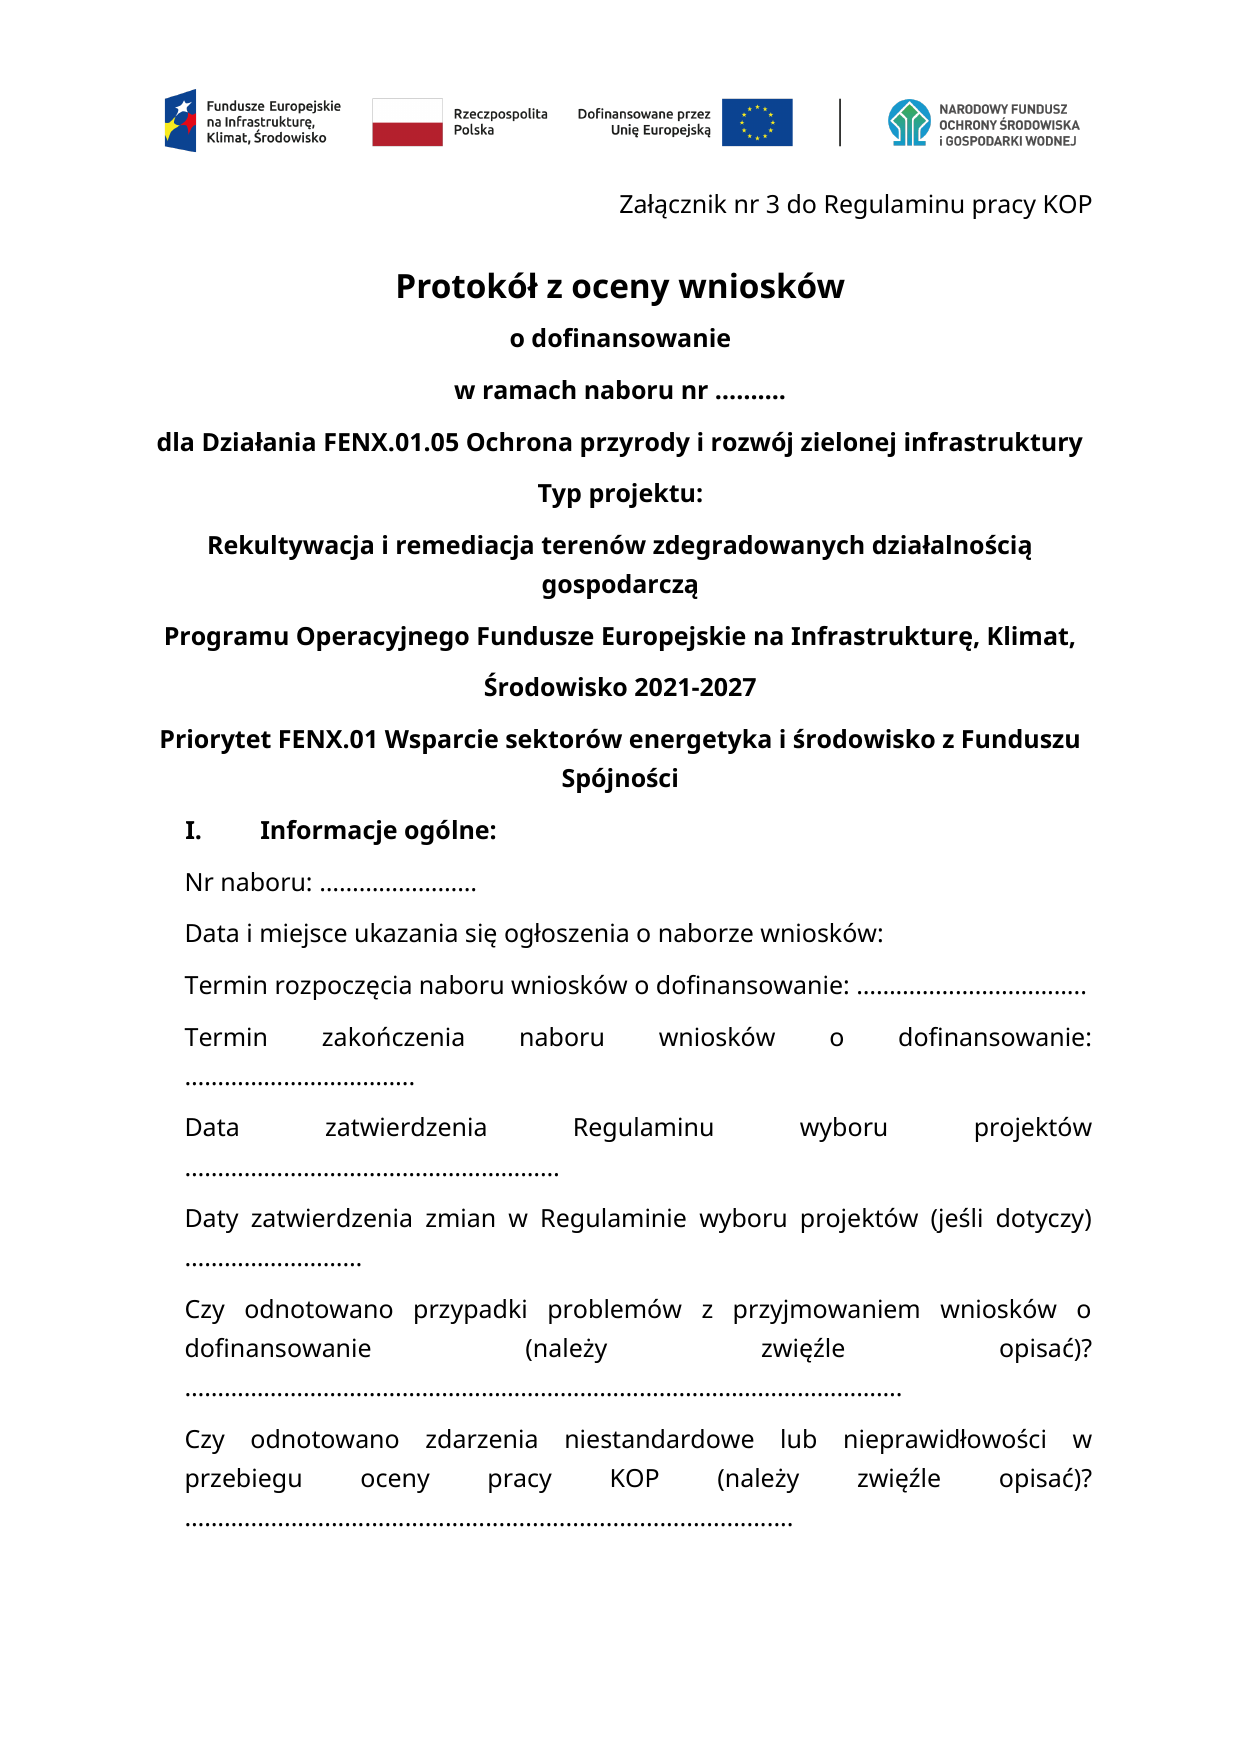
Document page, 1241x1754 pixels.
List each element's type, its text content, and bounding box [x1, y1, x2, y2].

list Informacje ogólne: [185, 812, 1093, 847]
text dla Działania FENX.01.05 Ochrona przyrody i rozwój zielonej infrastruktury [148, 424, 1093, 458]
text Nr naboru: …………………… [184, 864, 1093, 898]
text Czy odnotowano przypadki problemów z przyjmowaniem wniosków o dofinansowanie (należy zwięźle opisać)? ………………………………………………………………………………………………. [184, 1292, 1093, 1404]
picture [148, 73, 1092, 168]
text w ramach naboru nr ………. [148, 372, 1093, 407]
text Termin zakończenia naboru wniosków o dofinansowanie: …………………………….. [184, 1019, 1093, 1092]
text Termin rozpoczęcia naboru wniosków o dofinansowanie: …………………………….. [184, 967, 1093, 1002]
text Czy odnotowano zdarzenia niestandardowe lub nieprawidłowości w przebiegu oceny pracy KOP (należy zwięźle opisać)? ……….................................................................................. [184, 1422, 1093, 1534]
text Priorytet FENX.01 Wsparcie sektorów energetyka i środowisko z Funduszu Spójności [148, 722, 1093, 795]
text Rekultywacja i remediacja terenów zdegradowanych działalnością gospodarczą [148, 527, 1093, 601]
text Data zatwierdzenia Regulaminu wyboru projektów ………………………………………………… [184, 1110, 1093, 1183]
text o dofinansowanie [148, 321, 1093, 355]
text Programu Operacyjnego Fundusze Europejskie na Infrastrukturę, Klimat, [148, 618, 1093, 652]
text Data i miejsce ukazania się ogłoszenia o naborze wniosków: [184, 916, 1093, 950]
text Daty zatwierdzenia zmian w Regulaminie wyboru projektów (jeśli dotyczy) ……………………… [184, 1201, 1093, 1274]
text Typ projektu: [148, 476, 1093, 510]
text Środowisko 2021-2027 [148, 670, 1093, 704]
text Załącznik nr 3 do Regulaminu pracy KOP [148, 186, 1093, 220]
subtitle Protokół z oceny wniosków [148, 263, 1093, 308]
